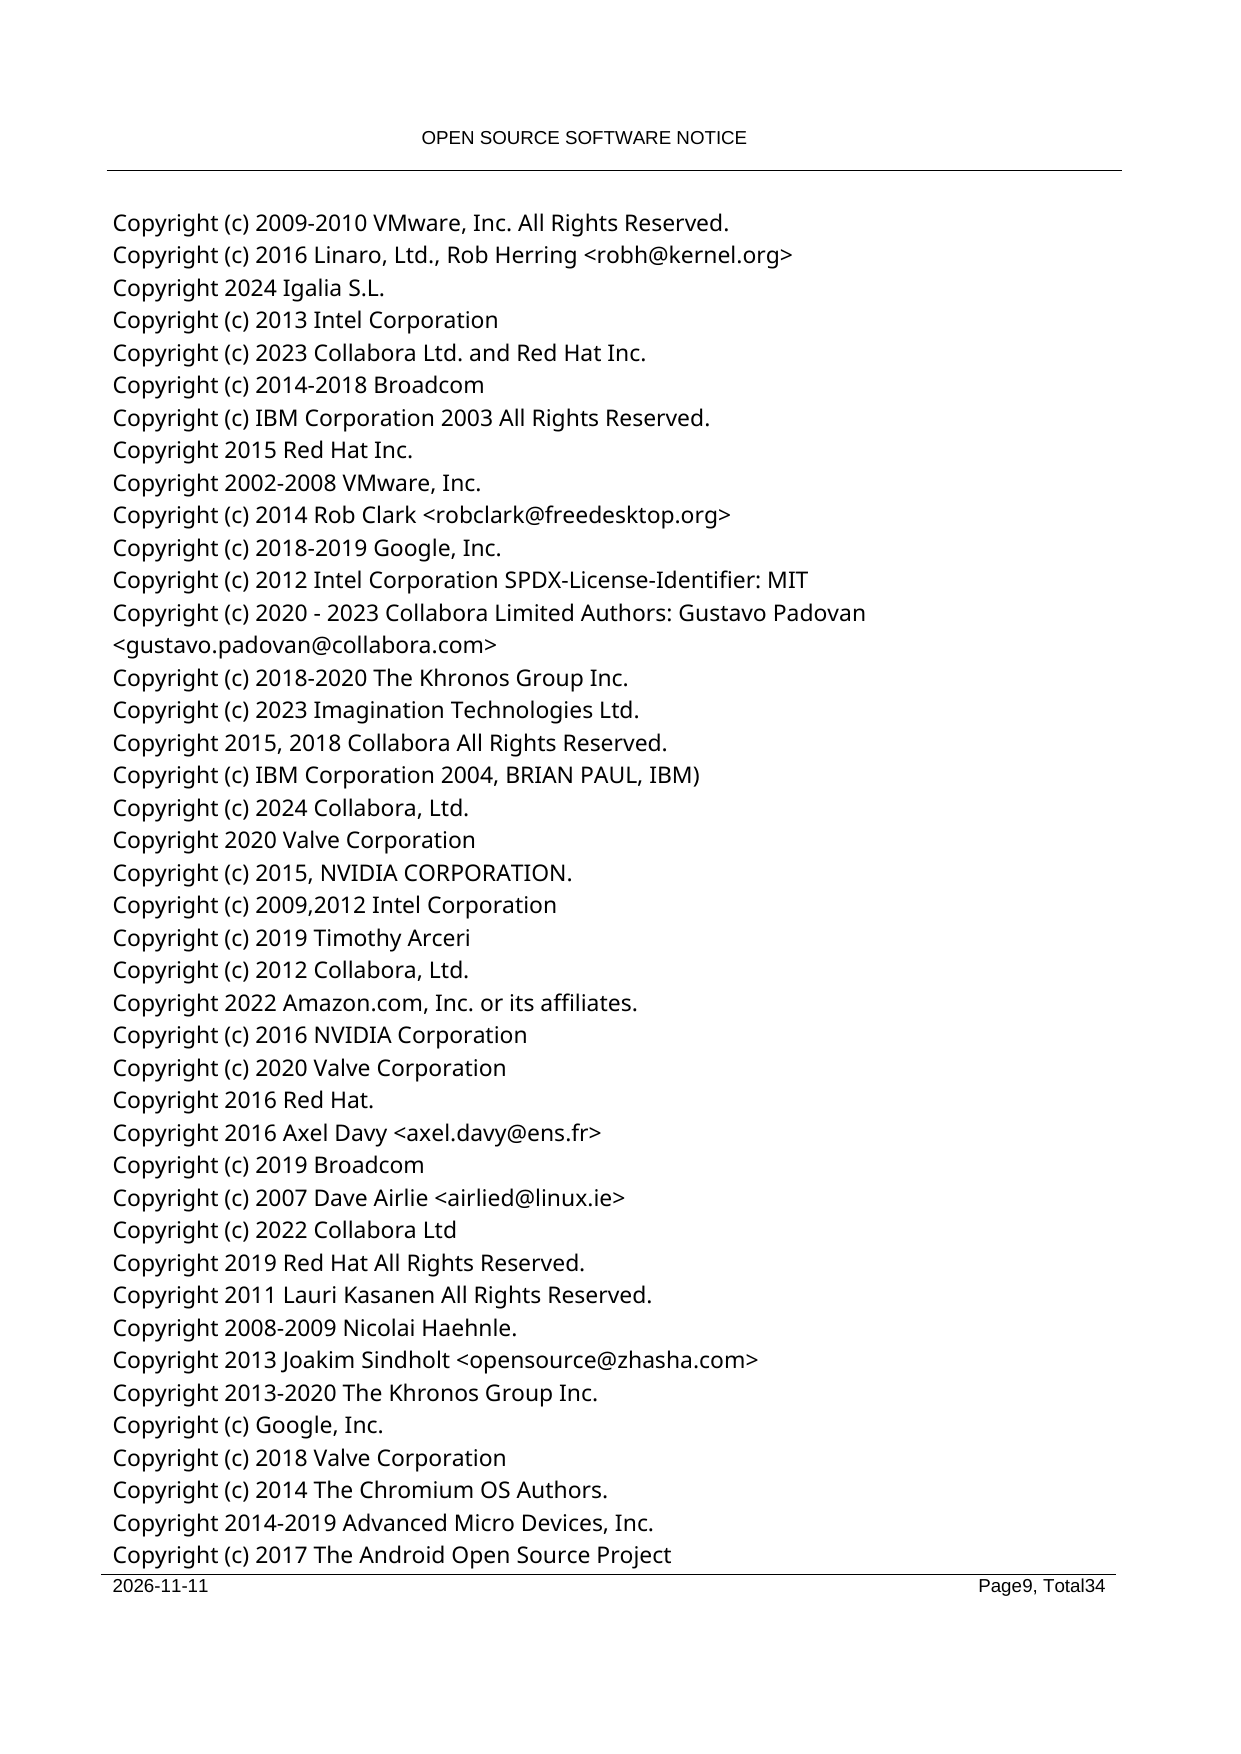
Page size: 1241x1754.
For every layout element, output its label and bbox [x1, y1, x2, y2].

text [112, 206, 1128, 1571]
